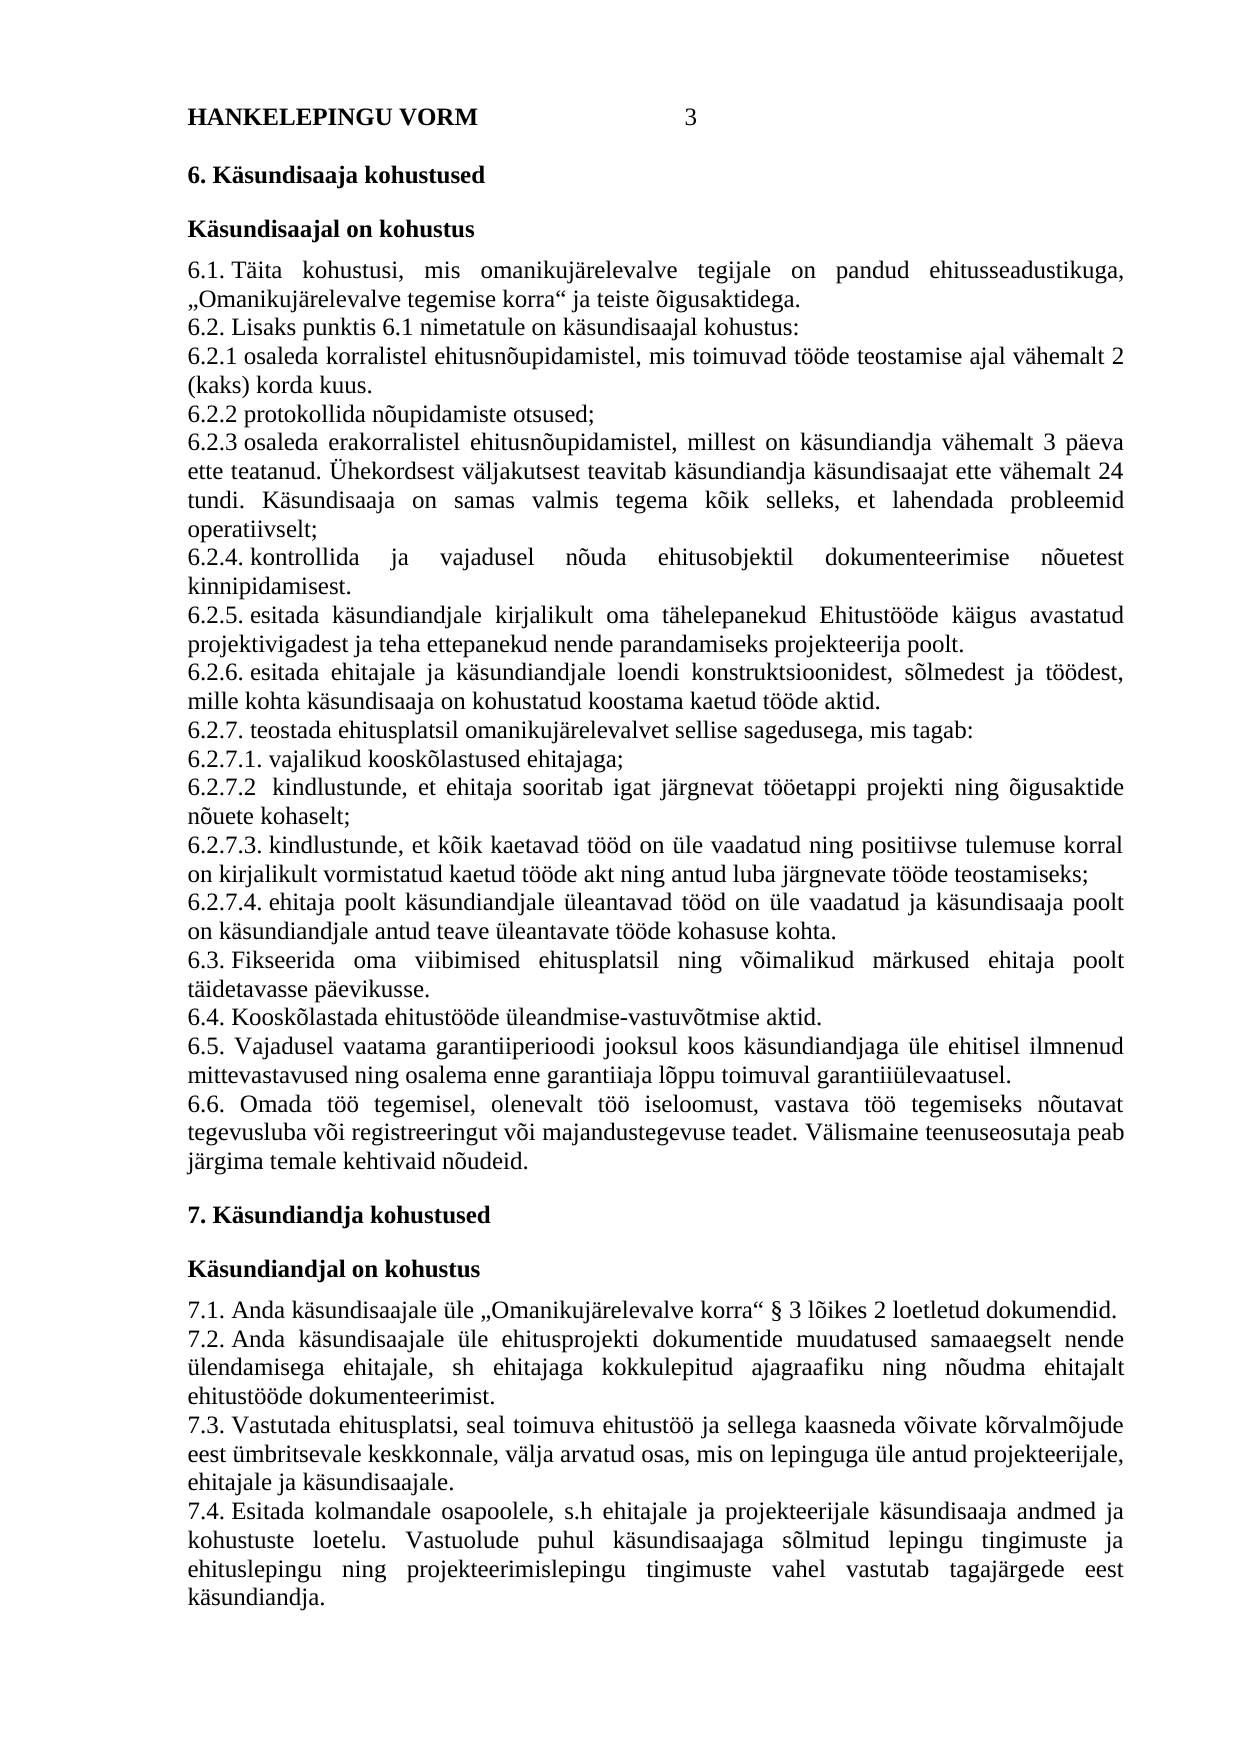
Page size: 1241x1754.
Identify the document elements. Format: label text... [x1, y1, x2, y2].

text Käsundiandjal on kohustus [187, 1254, 1125, 1282]
text 7.4. Esitada kolmandale osapoolele, s.h ehitajale ja projekteerijale käsundisaaja andmed ja kohustuste loetelu. Vastuolude puhul käsundisaajaga sõlmitud lepingu tingimuste ja ehituslepingu ning projekteerimislepingu tingimuste vahel vastutab tagajärgede eest käsundiandja. [187, 1496, 1125, 1611]
text 6.2.5. esitada käsundiandjale kirjalikult oma tähelepanekud Ehitustööde käigus avastatud projektivigadest ja teha ettepanekud nende parandamiseks projekteerija poolt. [187, 600, 1125, 657]
text 7.1. Anda käsundisaajale üle „Omanikujärelevalve korra“ § 3 lõikes 2 loetletud dokumendid. [187, 1295, 1125, 1324]
text 6.2.4. kontrollida ja vajadusel nõuda ehitusobjektil dokumenteerimise nõuetest kinnipidamisest. [187, 542, 1125, 600]
text 6.2.7.4. ehitaja poolt käsundiandjale üleantavad tööd on üle vaadatud ja käsundisaaja poolt on käsundiandjale antud teave üleantavate tööde kohasuse kohta. [187, 887, 1125, 945]
text 6.2.3 osaleda erakorralistel ehitusnõupidamistel, millest on käsundiandja vähemalt 3 päeva ette teatanud. Ühekordsest väljakutsest teavitab käsundiandja käsundisaajat ette vähemalt 24 tundi. Käsundisaaja on samas valmis tegema kõik selleks, et lahendada probleemid operatiivselt; [187, 427, 1125, 542]
text 6.2.2 protokollida nõupidamiste otsused; [187, 399, 1125, 427]
text 6.2.1 osaleda korralistel ehitusnõupidamistel, mis toimuvad tööde teostamise ajal vähemalt 2 (kaks) korda kuus. [187, 341, 1125, 399]
text 6.3. Fikseerida oma viibimised ehitusplatsil ning võimalikud märkused ehitaja poolt täidetavasse päevikusse. [187, 945, 1125, 1002]
text 6.2.7.3. kindlustunde, et kõik kaetavad tööd on üle vaadatud ning positiivse tulemuse korral on kirjalikult vormistatud kaetud tööde akt ning antud luba järgnevate tööde teostamiseks; [187, 830, 1125, 887]
text 6.2.6. esitada ehitajale ja käsundiandjale loendi konstruktsioonidest, sõlmedest ja töödest, mille kohta käsundisaaja on kohustatud koostama kaetud tööde aktid. [187, 657, 1125, 715]
text 6.4. Kooskõlastada ehitustööde üleandmise-vastuvõtmise aktid. [187, 1002, 1125, 1031]
text 7.2. Anda käsundisaajale üle ehitusprojekti dokumentide muudatused samaaegselt nende ülendamisega ehitajale, sh ehitajaga kokkulepitud ajagraafiku ning nõudma ehitajalt ehitustööde dokumenteerimist. [187, 1324, 1125, 1410]
text 6.2.7. teostada ehitusplatsil omanikujärelevalvet sellise sagedusega, mis tagab: [187, 715, 1125, 744]
text 6.1. Täita kohustusi, mis omanikujärelevalve tegijale on pandud ehitusseadustikuga, „Omanikujärelevalve tegemise korra“ ja teiste õigusaktidega. [187, 255, 1125, 312]
text 6.6. Omada töö tegemisel, olenevalt töö iseloomust, vastava töö tegemiseks nõutavat tegevusluba või registreeringut või majandustegevuse teadet. Välismaine teenuseosutaja peab järgima temale kehtivaid nõudeid. [187, 1089, 1125, 1175]
text 7. Käsundiandja kohustused [187, 1200, 1125, 1229]
text 6. Käsundisaaja kohustused [187, 160, 1125, 189]
text 7.3. Vastutada ehitusplatsi, seal toimuva ehitustöö ja sellega kaasneda võivate kõrvalmõjude eest ümbritsevale keskkonnale, välja arvatud osas, mis on lepinguga üle antud projekteerijale, ehitajale ja käsundisaajale. [187, 1410, 1125, 1496]
text 6.2. Lisaks punktis 6.1 nimetatule on käsundisaajal kohustus: [187, 312, 1125, 341]
text 6.2.7.2 kindlustunde, et ehitaja sooritab igat järgnevat tööetappi projekti ning õigusaktide nõuete kohaselt; [187, 772, 1125, 830]
list Käsundisaajal on kohustus [187, 214, 1125, 242]
text 6.2.7.1. vajalikud kooskõlastused ehitajaga; [187, 744, 1125, 772]
text 6.5. Vajadusel vaatama garantiiperioodi jooksul koos käsundiandjaga üle ehitisel ilmnenud mittevastavused ning osalema enne garantiiaja lõppu toimuval garantiiülevaatusel. [187, 1031, 1125, 1089]
